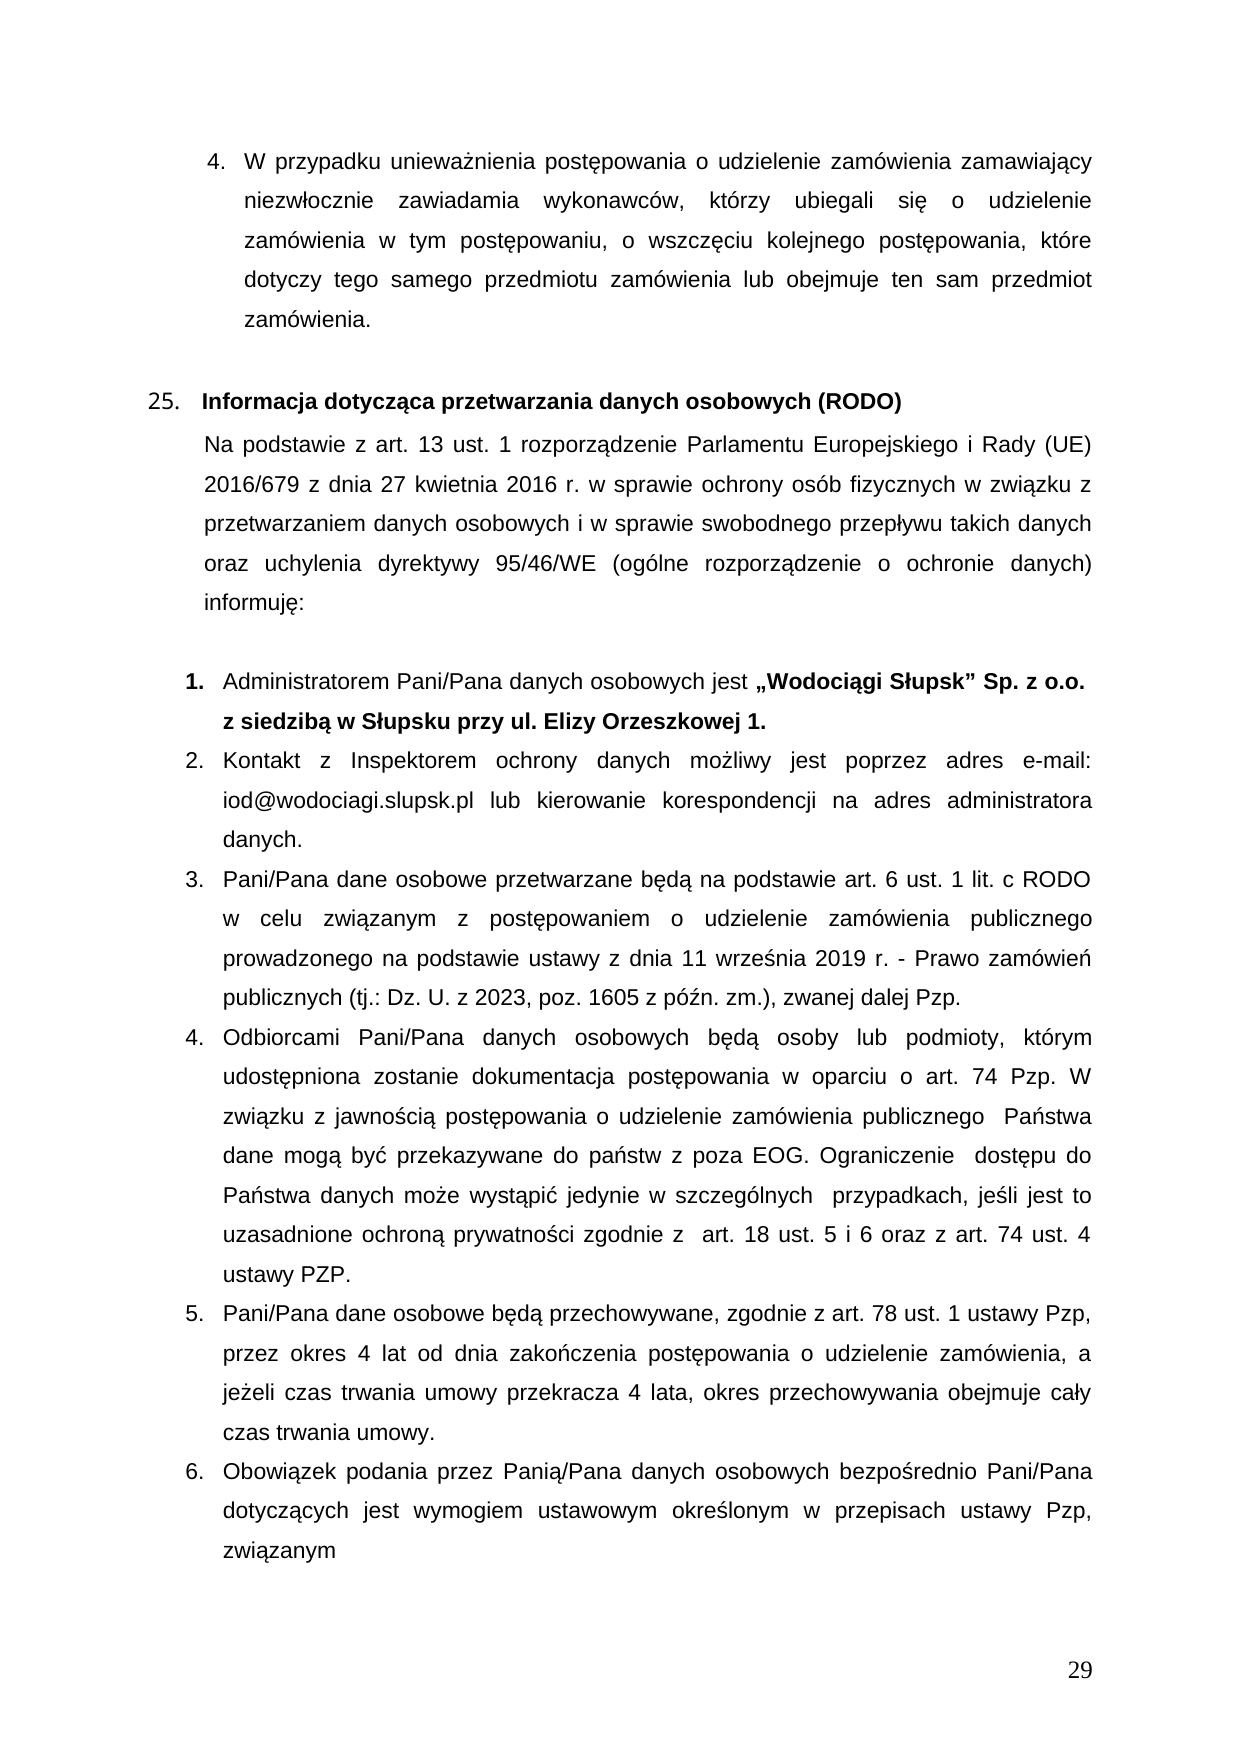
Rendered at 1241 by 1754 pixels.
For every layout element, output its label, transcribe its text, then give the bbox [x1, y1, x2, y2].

text Na podstawie z art. 13 ust. 1 rozporządzenie Parlamentu Europejskiego i Rady (UE) 2016/679 z dnia 27 kwietnia 2016 r. w sprawie ochrony osób fizycznych w związku z przetwarzaniem danych osobowych i w sprawie swobodnego przepływu takich danych oraz uchylenia dyrektywy 95/46/WE (ogólne rozporządzenie o ochronie danych) informuję: [204, 431, 1092, 616]
list W przypadku unieważnienia postępowania o udzielenie zamówienia zamawiający niezwłocznie zawiadamia wykonawców, którzy ubiegali się o udzielenie zamówienia w tym postępowaniu, o wszczęciu kolejnego postępowania, które dotyczy tego samego przedmiotu zamówienia lub obejmuje ten sam przedmiot zamówienia. [207, 148, 1092, 332]
list Administratorem Pani/Pana danych osobowych jest „Wodociągi Słupsk” Sp. z o.o. z siedzibą w Słupsku przy ul. Elizy Orzeszkowej 1. [185, 668, 1092, 734]
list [185, 1458, 1092, 1563]
list Pani/Pana dane osobowe będą przechowywane, zgodnie z art. 78 ust. 1 ustawy Pzp, przez okres 4 lat od dnia zakończenia postępowania o udzielenie zamówienia, a jeżeli czas trwania umowy przekracza 4 lata, okres przechowywania obejmuje cały czas trwania umowy. [185, 1300, 1092, 1445]
list Odbiorcami Pani/Pana danych osobowych będą osoby lub podmioty, którym udostępniona zostanie dokumentacja postępowania w oparciu o art. 74 Pzp. W związku z jawnością postępowania o udzielenie zamówienia publicznego Państwa dane mogą być przekazywane do państw z poza EOG. Ograniczenie dostępu do Państwa danych może wystąpić jedynie w szczególnych przypadkach, jeśli jest to uzasadnione ochroną prywatności zgodnie z art. 18 ust. 5 i 6 oraz z art. 74 ust. 4 ustawy PZP. [185, 1024, 1092, 1287]
subtitle Informacja dotycząca przetwarzania danych osobowych (RODO) [148, 384, 1092, 416]
list Pani/Pana dane osobowe przetwarzane będą na podstawie art. 6 ust. 1 lit. c RODO w celu związanym z postępowaniem o udzielenie zamówienia publicznego prowadzonego na podstawie ustawy z dnia 11 września 2019 r. - Prawo zamówień publicznych (tj.: Dz. U. z 2023, poz. 1605 z późn. zm.), zwanej dalej Pzp. [185, 866, 1092, 1011]
list Kontakt z Inspektorem ochrony danych możliwy jest poprzez adres e-mail: iod@wodociagi.slupsk.pl lub kierowanie korespondencji na adres administratora danych. [185, 747, 1092, 853]
